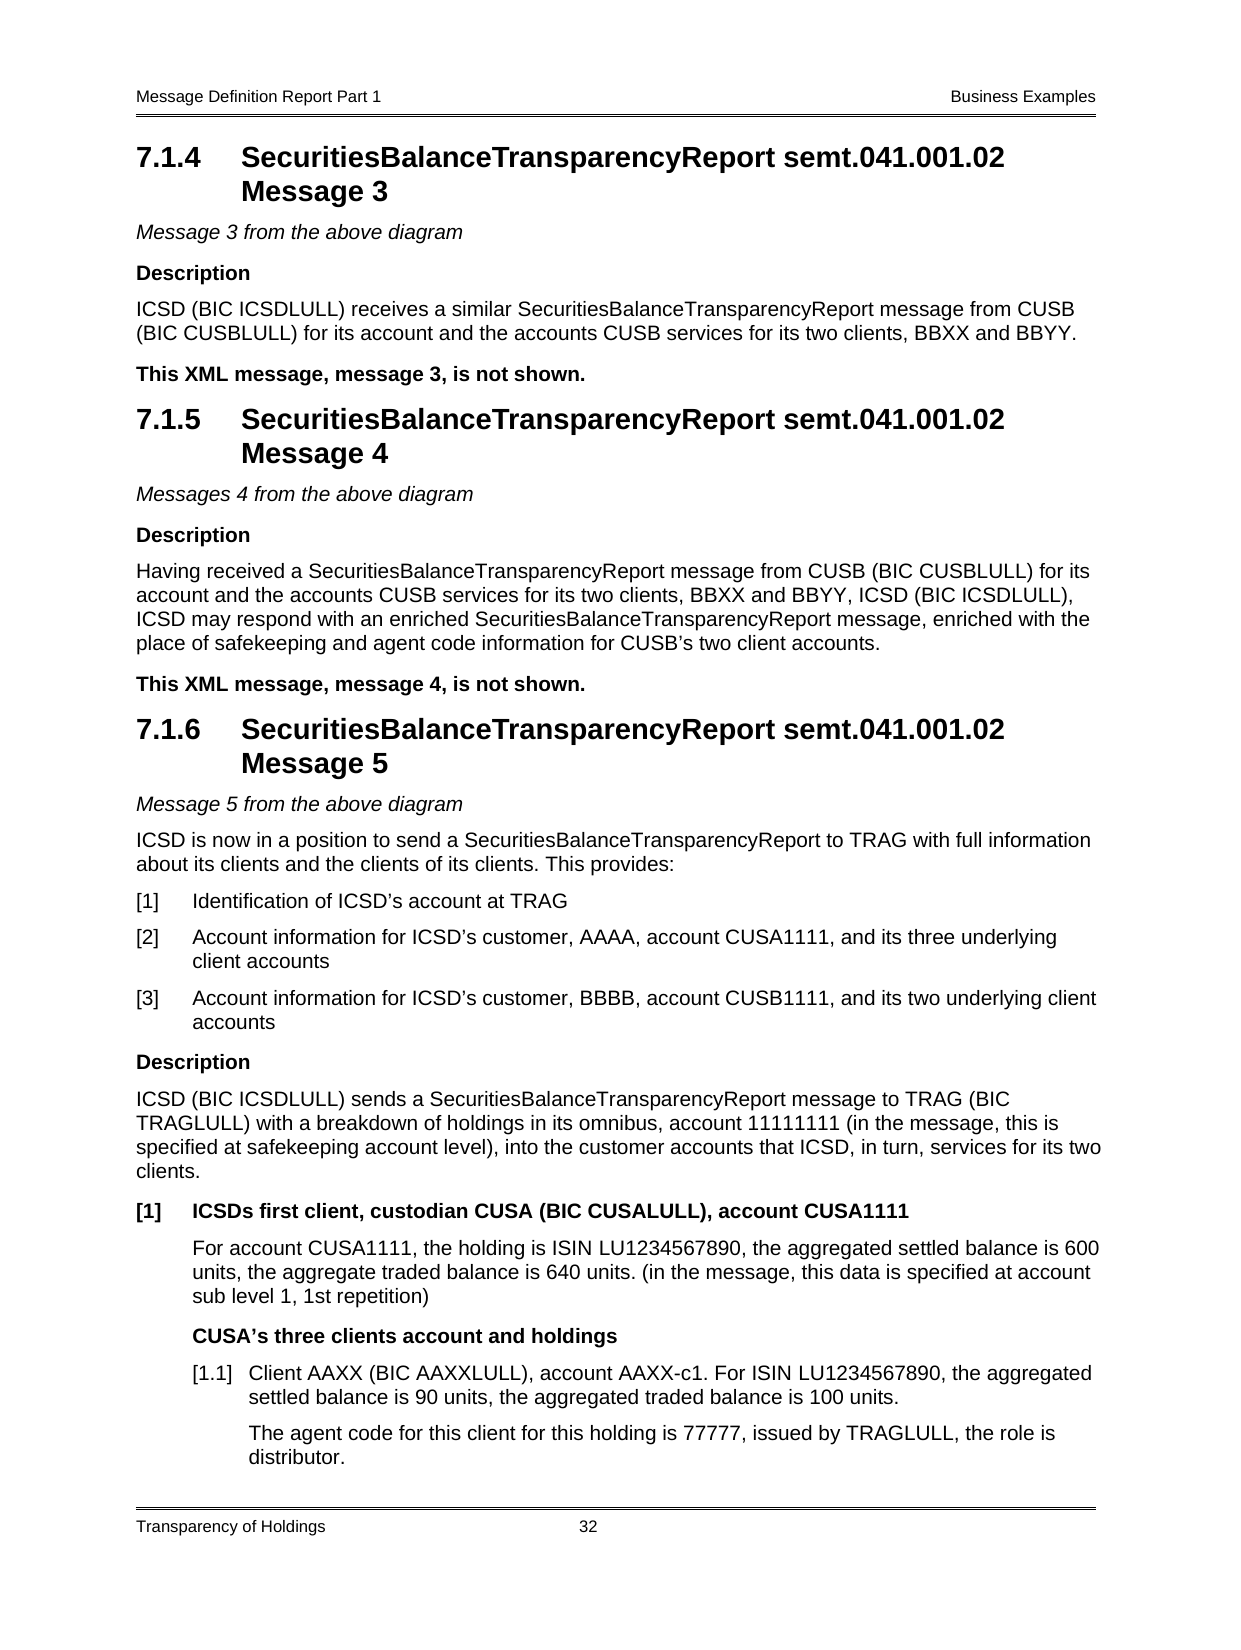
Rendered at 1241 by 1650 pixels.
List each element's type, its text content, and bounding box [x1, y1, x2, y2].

text ICSD is now in a position to send a SecuritiesBalanceTransparencyReport to TRAG with full information about its clients and the clients of its clients. This provides: [136, 828, 1104, 876]
text CUSA’s three clients account and holdings [192, 1324, 1104, 1348]
text This XML message, message 4, is not shown. [136, 672, 1104, 696]
text [1.1] Client AAXX (BIC AAXXLULL), account AAXX-c1. For ISIN LU1234567890, the aggregated settled balance is 90 units, the aggregated traded balance is 100 units. [192, 1361, 1104, 1408]
text ICSD (BIC ICSDLULL) receives a similar SecuritiesBalanceTransparencyReport message from CUSB (BIC CUSBLULL) for its account and the accounts CUSB services for its two clients, BBXX and BBYY. [136, 297, 1104, 345]
subtitle SecuritiesBalanceTransparencyReport semt.041.001.02 Message 5 [136, 712, 1104, 779]
text [1] Identification of ICSD’s account at TRAG [136, 889, 1104, 913]
subtitle SecuritiesBalanceTransparencyReport semt.041.001.02 Message 3 [136, 141, 1104, 208]
text Description [136, 523, 1104, 547]
text Having received a SecuritiesBalanceTransparencyReport message from CUSB (BIC CUSBLULL) for its account and the accounts CUSB services for its two clients, BBXX and BBYY, ICSD (BIC ICSDLULL), ICSD may respond with an enriched SecuritiesBalanceTransparencyReport message, enriched with the place of safekeeping and agent code information for CUSB’s two client accounts. [136, 559, 1104, 655]
subtitle SecuritiesBalanceTransparencyReport semt.041.001.02 Message 4 [136, 402, 1104, 469]
text [2] Account information for ICSD’s customer, AAAA, account CUSA1111, and its three underlying client accounts [136, 925, 1104, 973]
text [3] Account information for ICSD’s customer, BBBB, account CUSB1111, and its two underlying client accounts [136, 986, 1104, 1033]
text ICSD (BIC ICSDLULL) sends a SecuritiesBalanceTransparencyReport message to TRAG (BIC TRAGLULL) with a breakdown of holdings in its omnibus, account 11111111 (in the message, this is specified at safekeeping account level), into the customer accounts that ICSD, in turn, services for its two clients. [136, 1087, 1104, 1182]
text [1] ICSDs first client, custodian CUSA (BIC CUSALULL), account CUSA1111 [136, 1199, 1104, 1223]
text Message 5 from the above diagram [136, 792, 1104, 816]
text Description [136, 1050, 1104, 1074]
text The agent code for this client for this holding is 77777, issued by TRAGLULL, the role is distributor. [248, 1421, 1104, 1469]
text Message 3 from the above diagram [136, 220, 1104, 244]
text Description [136, 261, 1104, 285]
text This XML message, message 3, is not shown. [136, 362, 1104, 386]
text Messages 4 from the above diagram [136, 482, 1104, 506]
text For account CUSA1111, the holding is ISIN LU1234567890, the aggregated settled balance is 600 units, the aggregate traded balance is 640 units. (in the message, this data is specified at account sub level 1, 1st repetition) [192, 1236, 1104, 1307]
